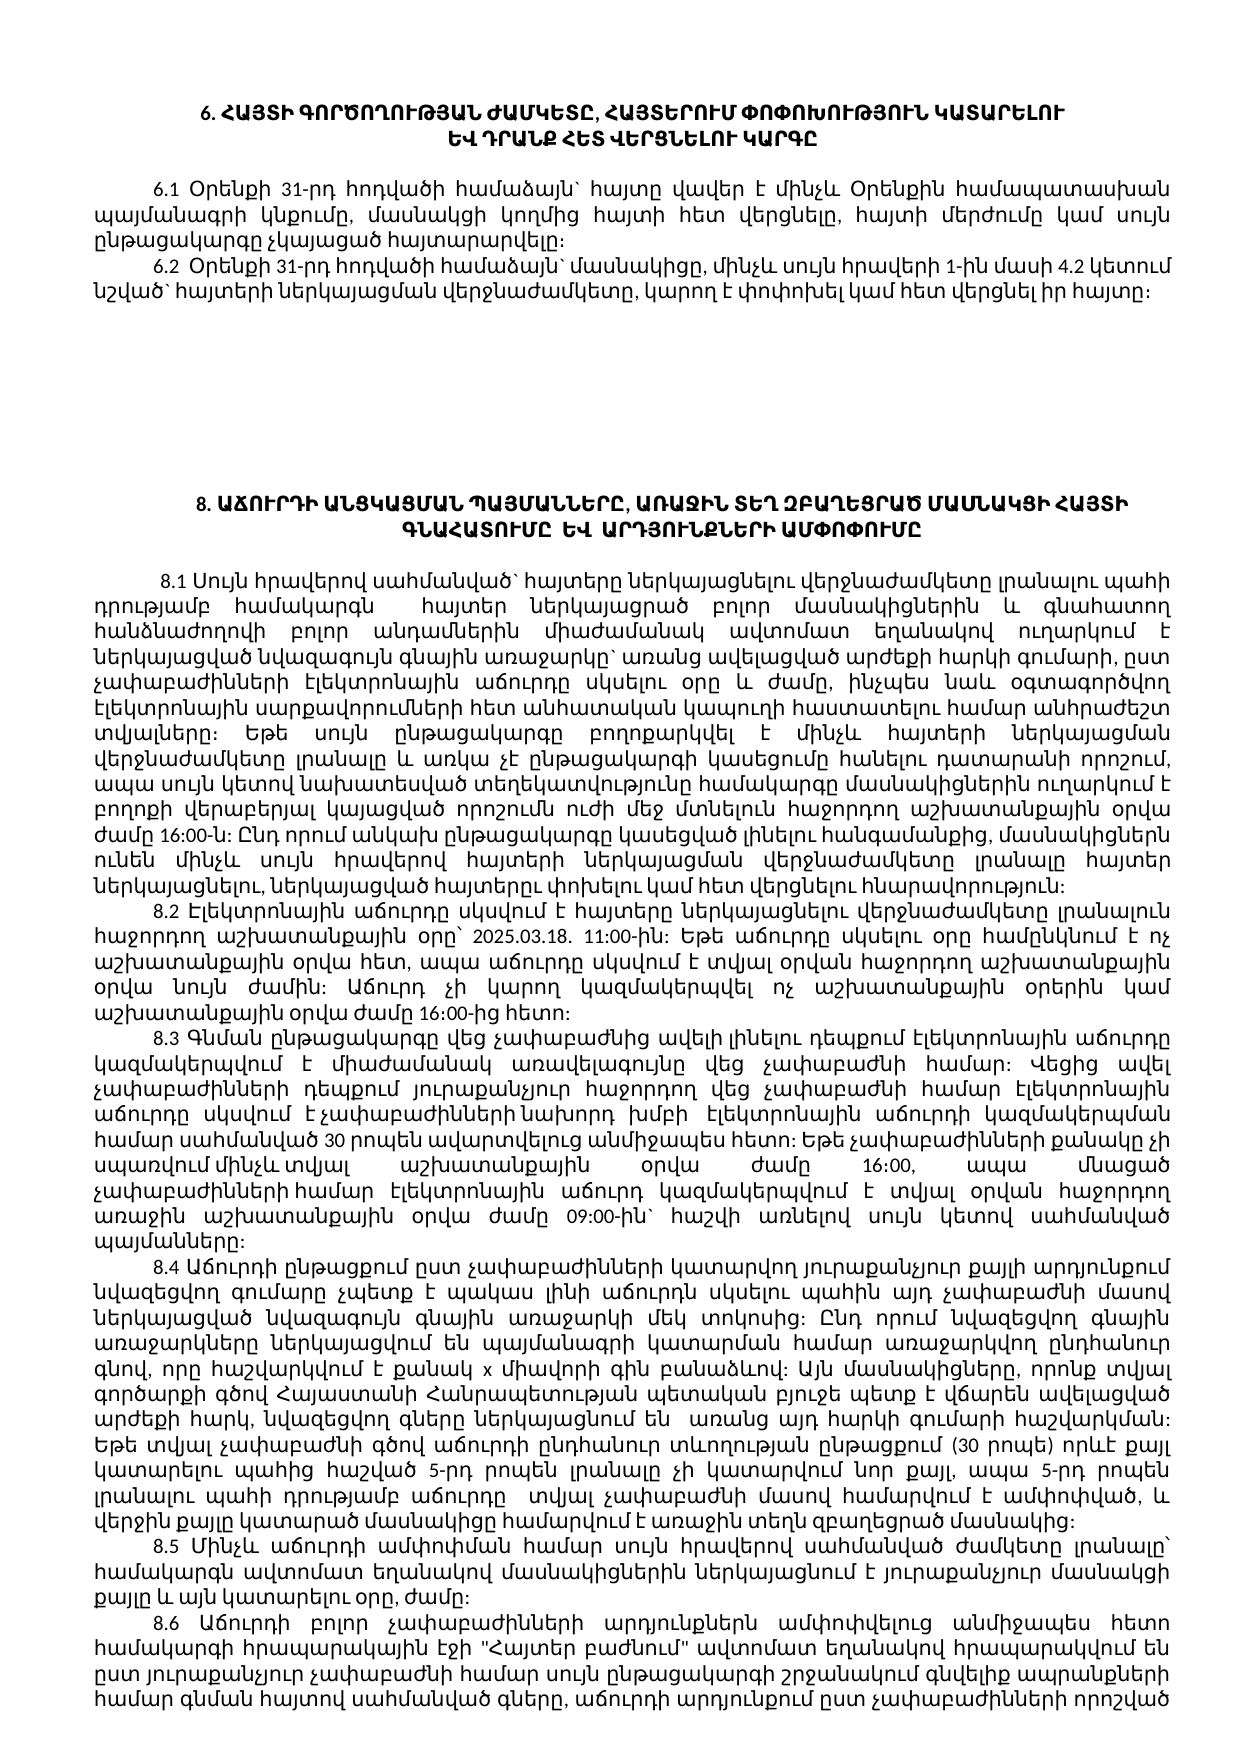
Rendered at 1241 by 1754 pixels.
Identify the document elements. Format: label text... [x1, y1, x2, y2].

text 6. ՀԱՅՏԻ ԳՈՐԾՈՂՈՒԹՅԱՆ ԺԱՄԿԵՏԸ, ՀԱՅՏԵՐՈՒՄ ՓՈՓՈԽՈՒԹՅՈՒՆ ԿԱՏԱՐԵԼՈՒ [94, 100, 1171, 126]
text ԵՎ ԴՐԱՆՔ ՀԵՏ ՎԵՐՑՆԵԼՈՒ ԿԱՐԳԸ [94, 126, 1171, 151]
text 6.2 Օրենքի 31-րդ հոդվածի համաձայն` մասնակիցը, մինչև սույն հրավերի 1-ին մասի 4.2 կետում նշված` հայտերի ներկայացման վերջնաժամկետը, կարող է փոփոխել կամ հետ վերցնել իր հայտը։ [94, 253, 1171, 304]
text 6.1 Օրենքի 31-րդ հոդվածի համաձայն` հայտը վավեր է մինչև Օրենքին համապատասխան պայմանագրի կնքումը, մասնակցի կողմից հայտի հետ վերցնելը, հայտի մերժումը կամ սույն ընթացակարգը չկայացած հայտարարվելը։ [94, 177, 1171, 253]
text 8.2 Էլեկտրոնային աճուրդը սկսվում է հայտերը ներկայացնելու վերջնաժամկետը լրանալուն հաջորդող աշխատանքային օրը՝ 2025.03.18. 11:00 -ին: Եթե աճուրդը սկսելու օրը համընկնում է ոչ աշխատանքային օրվա հետ, ապա աճուրդը սկսվում է տվյալ օրվան հաջորդող աշխատանքային օրվա նույն ժամին: Աճուրդ չի կարող կազմակերպվել ոչ աշխատանքային օրերին կամ աշխատանքային օրվա ժամը 16։00-ից հետո: [94, 898, 1171, 1025]
text 8.3 Գնման ընթացակարգը վեց չափաբաժնից ավելի լինելու դեպքում էլեկտրոնային աճուրդը կազմակերպվում է միաժամանակ առավելագույնը վեց չափաբաժնի համար: Վեցից ավել չափաբաժինների դեպքում յուրաքանչյուր հաջորդող վեց չափաբաժնի համար էլեկտրոնային աճուրդը սկսվում է չափաբաժինների նախորդ խմբի էլեկտրոնային աճուրդի կազմակերպման համար սահմանված 30 րոպեն ավարտվելուց անմիջապես հետո: Եթե չափաբաժինների քանակը չի սպառվում մինչև տվյալ աշխատանքային օրվա ժամը 16։00, ապա մնացած չափաբաժինների համար էլեկտրոնային աճուրդ կազմակերպվում է տվյալ օրվան հաջորդող առաջին աշխատանքային օրվա ժամը 09:00-ին` հաշվի առնելով սույն կետով սահմանված պայմանները: [94, 1025, 1171, 1254]
text 8.4 Աճուրդի ընթացքում ըստ չափաբաժինների կատարվող յուրաքանչյուր քայլի արդյունքում նվազեցվող գումարը չպետք է պակաս լինի աճուրդն սկսելու պահին այդ չափաբաժնի մասով ներկայացված նվազագույն գնային առաջարկի մեկ տոկոսից: Ընդ որում նվազեցվող գնային առաջարկները ներկայացվում են պայմանագրի կատարման համար առաջարկվող ընդհանուր գնով, որը հաշվարկվում է քանակ x միավորի գին բանաձևով: Այն մասնակիցները, որոնք տվյալ գործարքի գծով Հայաստանի Հանրապետության պետական բյուջե պետք է վճարեն ավելացված արժեքի հարկ, նվազեցվող գները ներկայացնում են առանց այդ հարկի գումարի հաշվարկման: Եթե տվյալ չափաբաժնի գծով աճուրդի ընդհանուր տևողության ընթացքում (30 րոպե) որևէ քայլ կատարելու պահից հաշված 5-րդ րոպեն լրանալը չի կատարվում նոր քայլ, ապա 5-րդ րոպեն լրանալու պահի դրությամբ աճուրդը տվյալ չափաբաժնի մասով համարվում է ամփոփված, և վերջին քայլը կատարած մասնակիցը համարվում է առաջին տեղն զբաղեցրած մասնակից: [94, 1254, 1171, 1534]
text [94, 1610, 1171, 1712]
text ԳՆԱՀԱՏՈՒՄԸ ԵՎ ԱՐԴՅՈՒՆՔՆԵՐԻ ԱՄՓՈՓՈՒՄԸ [94, 517, 1171, 542]
text 8. ԱՃՈՒՐԴԻ ԱՆՑԿԱՑՄԱՆ ՊԱՅՄԱՆՆԵՐԸ, ԱՌԱՋԻՆ ՏԵՂ ԶԲԱՂԵՑՐԱԾ ՄԱՍՆԱԿՑԻ ՀԱՅՏԻ [94, 492, 1171, 517]
text 8.5 Մինչև աճուրդի ամփոփման համար սույն հրավերով սահմանված ժամկետը լրանալը՝ համակարգն ավտոմատ եղանակով մասնակիցներին ներկայացնում է յուրաքանչյուր մասնակցի քայլը և այն կատարելու օրը, ժամը: [94, 1534, 1171, 1610]
text 8.1 Սույն հրավերով սահմանված` հայտերը ներկայացնելու վերջնաժամկետը լրանալու պահի դրությամբ համակարգն հայտեր ներկայացրած բոլոր մասնակիցներին և գնահատող հանձնաժողովի բոլոր անդամներին միաժամանակ ավտոմատ եղանակով ուղարկում է ներկայացված նվազագույն գնային առաջարկը` առանց ավելացված արժեքի հարկի գումարի, ըստ չափաբաժինների էլեկտրոնային աճուրդը սկսելու օրը և ժամը, ինչպես նաև օգտագործվող էլեկտրոնային սարքավորումների հետ անհատական կապուղի հաստատելու համար անհրաժեշտ տվյալները։ Եթե սույն ընթացակարգը բողոքարկվել է մինչև հայտերի ներկայացման վերջնաժամկետը լրանալը և առկա չէ ընթացակարգի կասեցումը հանելու դատարանի որոշում, ապա սույն կետով նախատեսված տեղեկատվությունը համակարգը մասնակիցներին ուղարկում է բողոքի վերաբերյալ կայացված որոշումն ուժի մեջ մտնելուն հաջորդող աշխատանքային օրվա ժամը 16:00-ն: Ընդ որում անկախ ընթացակարգը կասեցված լինելու հանգամանքից, մասնակիցներն ունեն մինչև սույն հրավերով հայտերի ներկայացման վերջնաժամկետը լրանալը հայտեր ներկայացնելու, ներկայացված հայտերըւ փոխելու կամ հետ վերցնելու հնարավորություն: [94, 568, 1171, 898]
